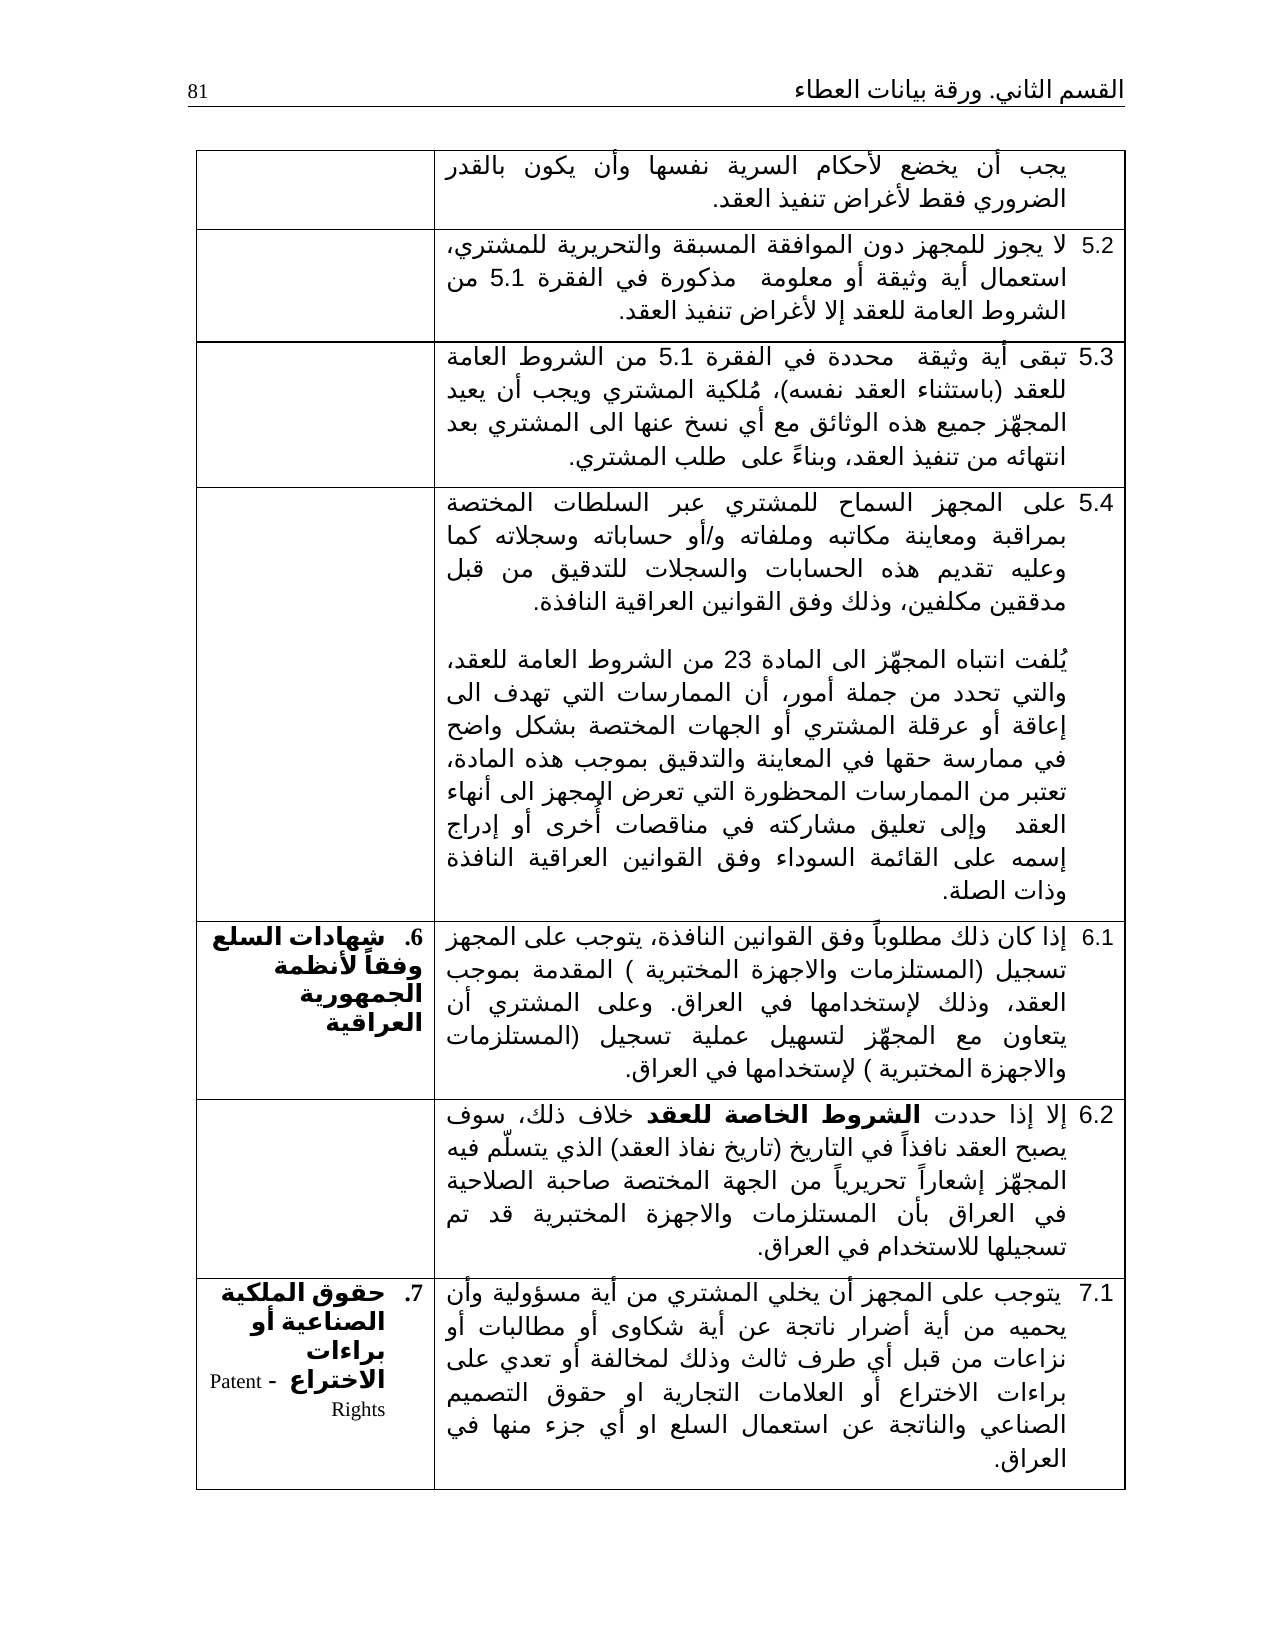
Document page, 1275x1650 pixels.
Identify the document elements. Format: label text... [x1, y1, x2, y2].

table_cell 7.1 يتوجب على المجهز أن يخلي المشتري من أية مسؤولية وأن يحميه من أية أضرار ناتجة عن أية شكاوى أو مطالبات أو نزاعات من قبل أي طرف ثالث وذلك لمخالفة أو تعدي على براءات الاختراع أو العلامات التجارية او حقوق التصميم الصناعي والناتجة عن استعمال السلع او أي جزء منها في العراق. [435, 1279, 1124, 1489]
table_cell 5.3 تبقى أية وثيقة محددة في الفقرة 5.1 من الشروط العامة للعقد (باستثناء العقد نفسه)، مُلكية المشتري ويجب أن يعيد المجهّز جميع هذه الوثائق مع أي نسخ عنها الى المشتري بعد انتهائه من تنفيذ العقد، وبناءً على طلب المشتري. [435, 343, 1124, 487]
table_cell 6.2 إلا إذا حددت الشروط الخاصة للعقد خلاف ذلك، سوف يصبح العقد نافذاً في التاريخ (تاريخ نفاذ العقد) الذي يتسلّم فيه المجهّز إشعاراً تحريرياً من الجهة المختصة صاحبة الصلاحية في العراق بأن المستلزمات والاجهزة المختبرية قد تم تسجيلها للاستخدام في العراق. [435, 1100, 1124, 1277]
table_cell [197, 343, 434, 487]
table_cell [197, 151, 434, 229]
table_cell [197, 1100, 434, 1277]
table_cell 5.4 على المجهز السماح للمشتري عبر السلطات المختصة بمراقبة ومعاينة مكاتبه وملفاته و/أو حساباته وسجلاته كما وعليه تقديم هذه الحسابات والسجلات للتدقيق من قبل مدققين مكلفين، وذلك وفق القوانين العراقية النافذة. يُلفت انتباه المجهّز الى المادة 23 من الشروط العامة للعقد، والتي تحدد من جملة أمور، أن الممارسات التي تهدف الى إعاقة أو عرقلة المشتري أو الجهات المختصة بشكل واضح في ممارسة حقها في المعاينة والتدقيق بموجب هذه المادة، تعتبر من الممارسات المحظورة التي تعرض المجهز الى أنهاء العقد وإلى تعليق مشاركته في مناقصات أُخرى أو إدراج إسمه على القائمة السوداء وفق القوانين العراقية النافذة وذات الصلة. [435, 488, 1124, 921]
table_cell 5.2 لا يجوز للمجهز دون الموافقة المسبقة والتحريرية للمشتري، استعمال أية وثيقة أو معلومة مذكورة في الفقرة 5.1 من الشروط العامة للعقد إلا لأغراض تنفيذ العقد. [435, 230, 1124, 341]
table_cell [197, 488, 434, 921]
table_cell [197, 230, 434, 341]
table_cell 6. شهادات السلع وفقاً لأنظمة الجمهورية العراقية [197, 922, 434, 1099]
table_cell 7. حقوق الملكية الصناعية أو براءات الاختراع - Patent Rights [197, 1279, 434, 1489]
table_cell 6.1 إذا كان ذلك مطلوباً وفق القوانين النافذة، يتوجب على المجهز تسجيل (المستلزمات والاجهزة المختبرية ) المقدمة بموجب العقد، وذلك لإستخدامها في العراق. وعلى المشتري أن يتعاون مع المجهّز لتسهيل عملية تسجيل (المستلزمات والاجهزة المختبرية ) لإستخدامها في العراق. [435, 922, 1124, 1099]
